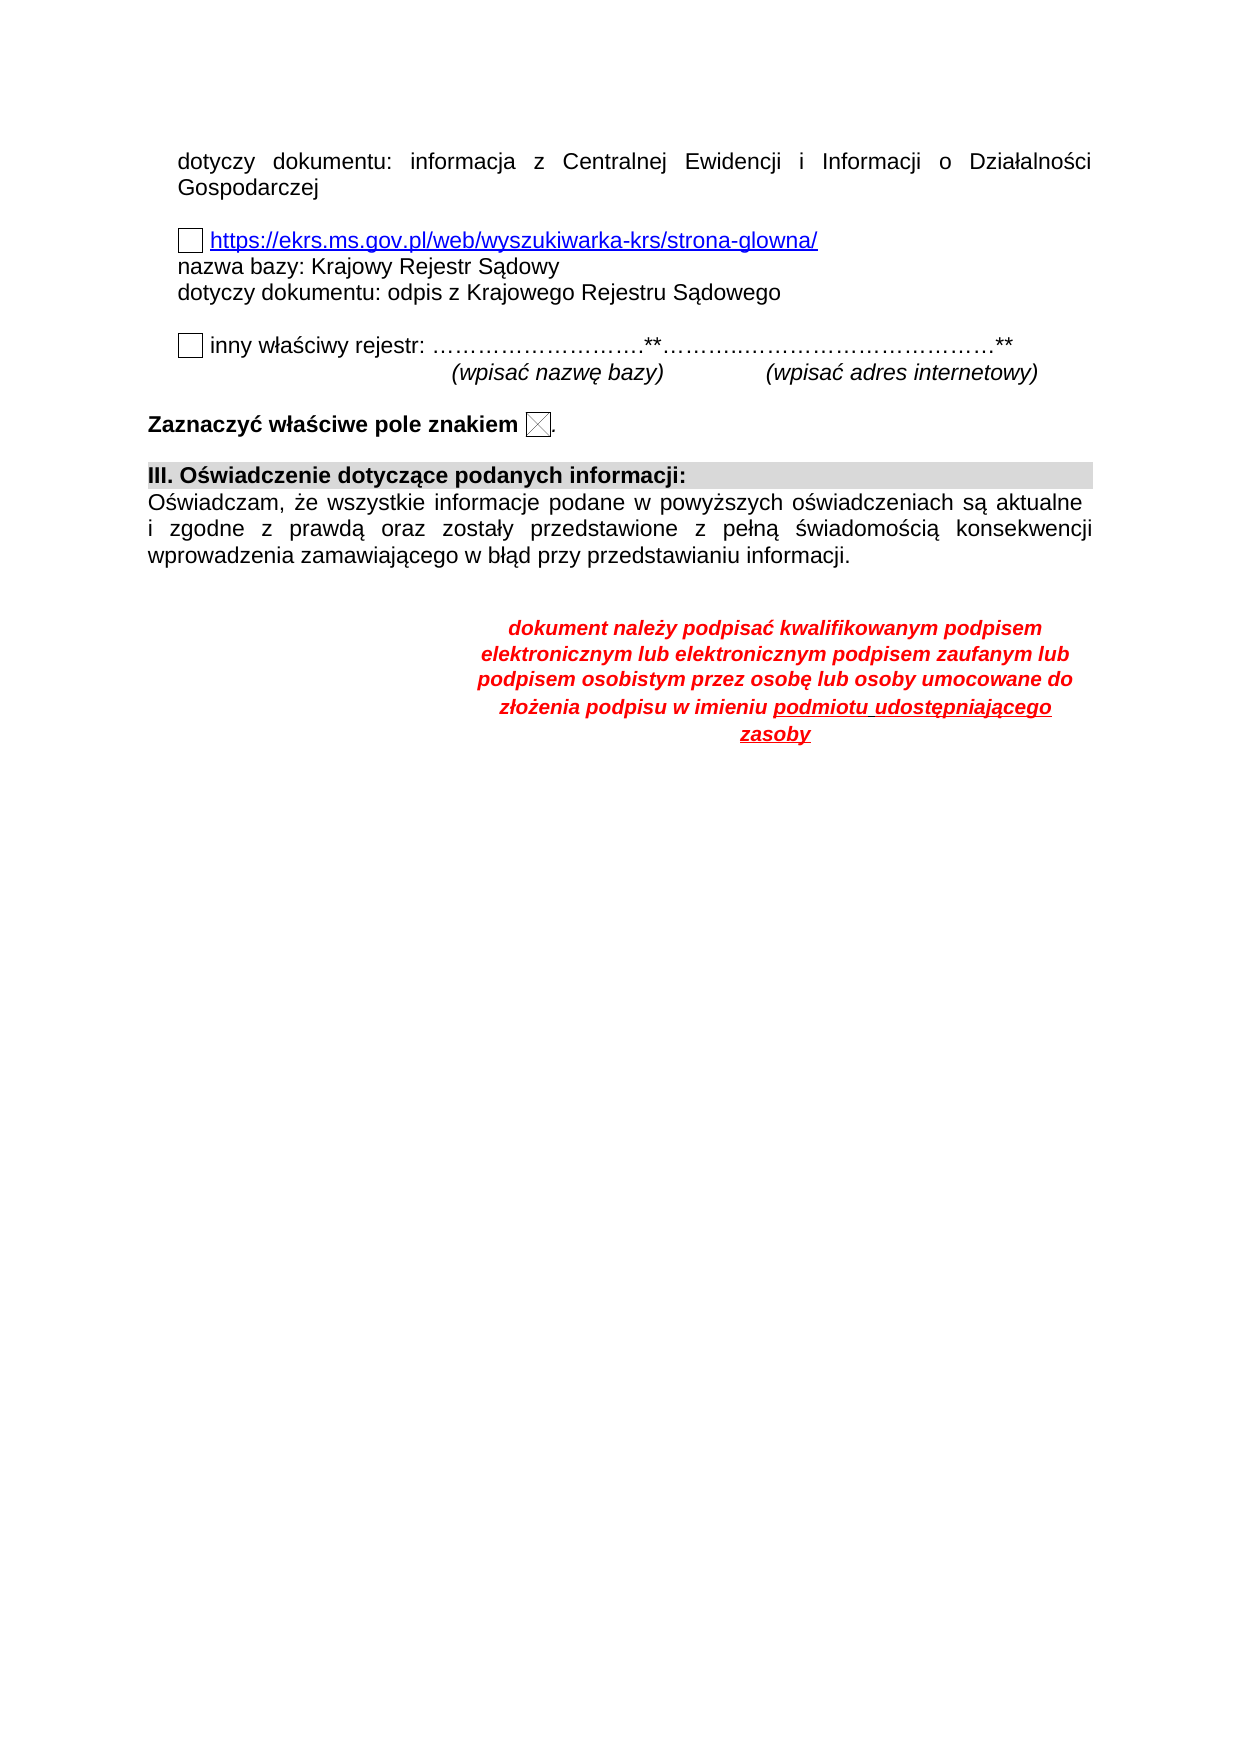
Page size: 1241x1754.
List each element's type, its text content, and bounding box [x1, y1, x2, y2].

text (wpisać nazwę bazy) (wpisać adres internetowy) [177, 358, 1093, 385]
text Oświadczam, że wszystkie informacje podane w powyższych oświadczeniach są aktualne i zgodne z prawdą oraz zostały przedstawione z pełną świadomością konsekwencji wprowadzenia zamawiającego w błąd przy przedstawianiu informacji. [148, 489, 1093, 568]
text III. Oświadczenie dotyczące podanych informacji: [148, 462, 1093, 489]
text https://ekrs.ms.gov.pl/web/wyszukiwarka-krs/strona-glowna/ [177, 227, 1093, 253]
text nazwa bazy: Krajowy Rejestr Sądowy [177, 253, 1093, 279]
text dotyczy dokumentu: odpis z Krajowego Rejestru Sądowego [177, 279, 1093, 306]
text Zaznaczyć właściwe pole znakiem . [148, 411, 1093, 437]
text dotyczy dokumentu: informacja z Centralnej Ewidencji i Informacji o Działalności Gospodarczej [177, 148, 1093, 200]
text inny właściwy rejestr: ……………………….**………..……………………………** [177, 332, 1093, 358]
